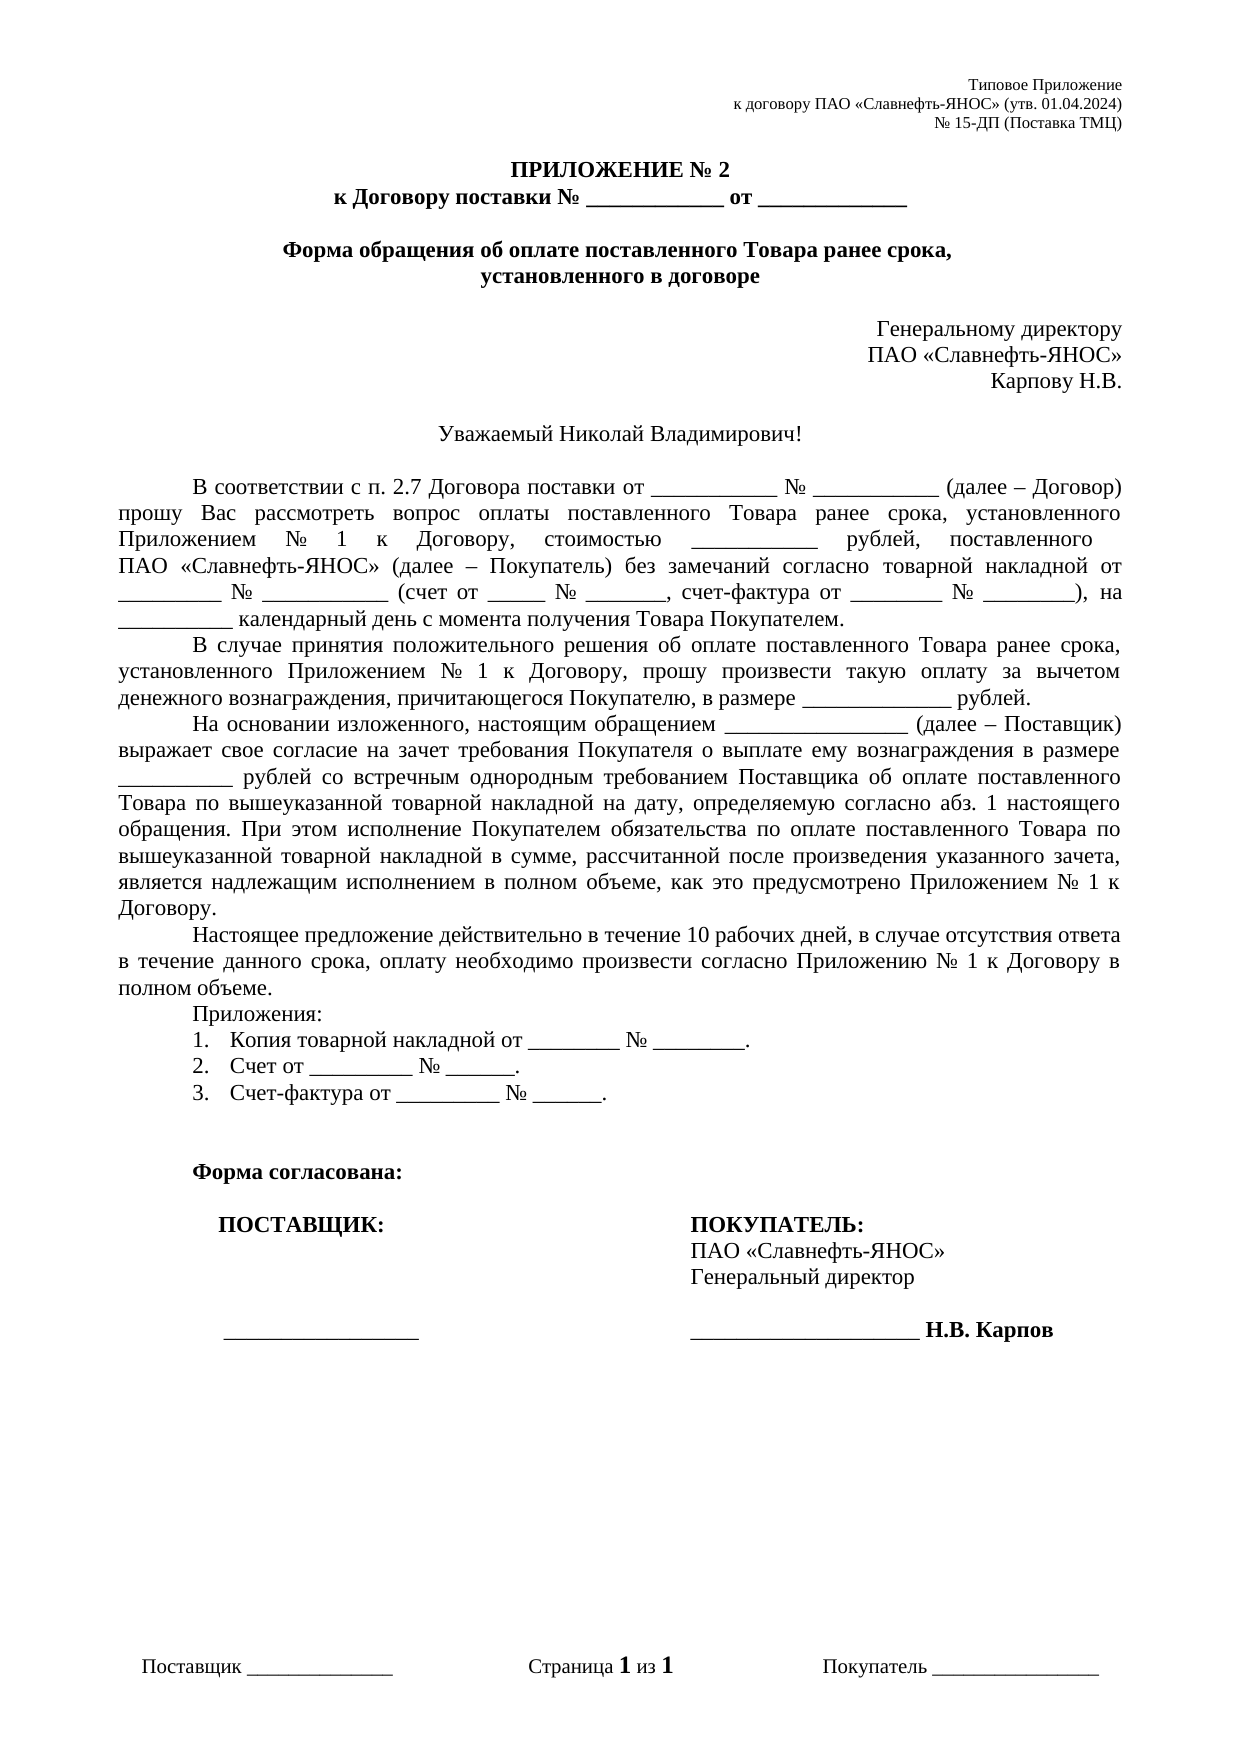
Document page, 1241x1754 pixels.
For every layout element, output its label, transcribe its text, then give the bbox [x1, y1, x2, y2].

text ПРИЛОЖЕНИЕ № [118, 157, 1122, 183]
text ПАО «Славнефть-ЯНОС» [118, 341, 1122, 367]
text В соответствии с п. 2.7 Договора поставки от ___________ № ___________ (далее – Договор) прошу Вас рассмотреть вопрос оплаты поставленного Товара ранее срока, установленного Приложением № 1 к Договору, стоимостью ___________ рублей, поставленного ПАО «Славнефть-ЯНОС» (далее – Покупатель) без замечаний согласно товарной накладной от _________ № ___________ (счет от _____ № _______, счет-фактура от ________ № ________), на __________ календарный день с момента получения Товара Покупателем. [118, 473, 1122, 631]
text Приложения: [118, 1000, 1122, 1026]
table_header ПОКУПАТЕЛЬ: ПАО «Славнефть-ЯНОС» Генеральный директор ____________________ Н.В. Карпов [679, 1211, 1152, 1365]
text Генеральному директору [118, 315, 1122, 341]
text к Договору поставки № ____________ от _____________ [118, 183, 1122, 209]
text Настоящее предложение действительно в течение 10 рабочих дней, в случае отсутствия ответа в течение данного срока, оплату необходимо произвести согласно Приложению № 1 к Договору в полном объеме. [118, 921, 1122, 1000]
text Карпову Н.В. [118, 367, 1122, 394]
list Копия товарной накладной от ________ № ________. [192, 1026, 1122, 1053]
list Счет-фактура от _________ № ______. [192, 1079, 1122, 1105]
text Форма согласована: [192, 1158, 1122, 1184]
list Счет от _________ № ______. [192, 1053, 1122, 1079]
table_header ПОСТАВЩИК: _________________ [117, 1211, 679, 1365]
text Форма обращения об оплате поставленного Товара ранее срока, установленного в договоре [118, 236, 1122, 288]
text Уважаемый Николай Владимирович! [118, 420, 1122, 446]
text В случае принятия положительного решения об оплате поставленного Товара ранее срока, установленного Приложением № 1 к Договору, прошу произвести такую оплату за вычетом денежного вознаграждения, причитающегося Покупателю, в размере _____________ рублей. [118, 631, 1122, 710]
text На основании изложенного, настоящим обращением ________________ (далее – Поставщик) выражает свое согласие на зачет требования Покупателя о выплате ему вознаграждения в размере __________ рублей со встречным однородным требованием Поставщика об оплате поставленного Товара по вышеуказанной товарной накладной на дату, определяемую согласно абз. 1 настоящего обращения. При этом исполнение Покупателем обязательства по оплате поставленного Товара по вышеуказанной товарной накладной в сумме, рассчитанной после произведения указанного зачета, является надлежащим исполнением в полном объеме, как это предусмотрено Приложением № 1 к Договору. [118, 710, 1122, 921]
